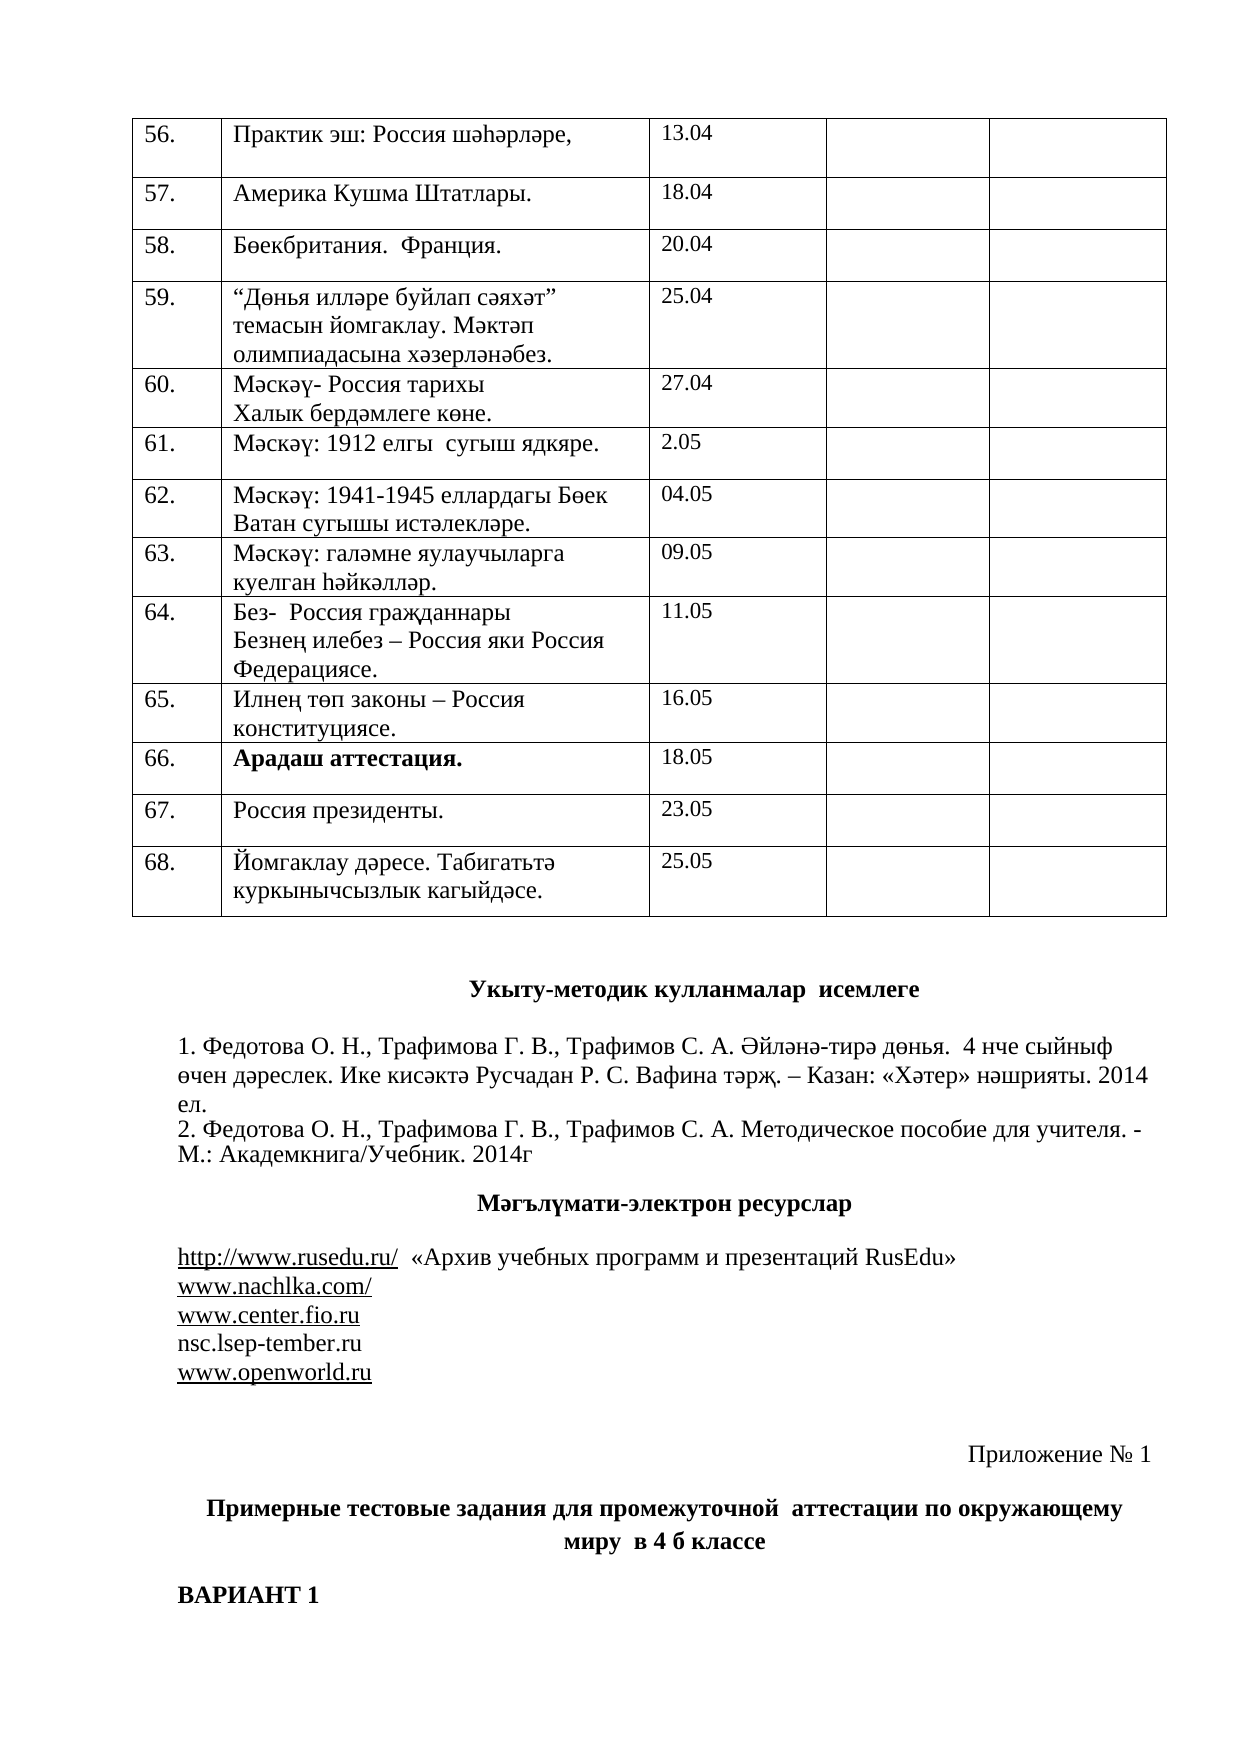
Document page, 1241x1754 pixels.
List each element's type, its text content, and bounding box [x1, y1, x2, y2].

table_cell [827, 847, 989, 916]
table_cell [990, 538, 1166, 596]
table_cell Бөекбритания. Франция. [222, 230, 649, 281]
table_cell 23.05 [650, 795, 826, 846]
table_cell 64. [133, 597, 221, 683]
table_cell Практик эш: Россия шәһәрләре, [222, 119, 649, 177]
table_cell 18.04 [650, 178, 826, 229]
text 1. Федотова О. Н., Трафимова Г. В., Трафимов С. А. Әйләнә-тирә дөнья. 4 нче сыйныф өчен дәреслек. Ике кисәктә Русчадан Р. С. Вафина тәрҗ. – Казан: «Хәтер» нәшрияты. 2014 ел. [177, 1031, 1152, 1117]
text Укыту-методик кулланмалар исемлеге [236, 974, 1152, 1002]
table_cell 63. [133, 538, 221, 596]
table_cell 58. [133, 230, 221, 281]
table_cell 67. [133, 795, 221, 846]
table_cell [990, 480, 1166, 537]
table_cell [990, 847, 1166, 916]
table_cell 66. [133, 743, 221, 794]
text www.openworld.ru [177, 1357, 1152, 1386]
table_cell Мәскәү: 1912 елгы сугыш ядкяре. [222, 428, 649, 479]
table_cell [990, 795, 1166, 846]
table_cell [990, 743, 1166, 794]
table_cell Йомгаклау дәресе. Табигатьтә куркынычсызлык кагыйдәсе. [222, 847, 649, 916]
table_cell [827, 684, 989, 742]
text http://www.rusedu.ru/ «Архив учебных программ и презентаций RusEdu» [177, 1242, 1152, 1271]
text ВАРИАНТ 1 [177, 1580, 1152, 1608]
table_cell 25.04 [650, 282, 826, 368]
text Мәгълүмати-электрон ресурслар [177, 1188, 1152, 1217]
table_cell [990, 178, 1166, 229]
table_cell [990, 230, 1166, 281]
table_cell 61. [133, 428, 221, 479]
table_cell Илнең төп законы – Россия конституциясе. [222, 684, 649, 742]
table_cell Мәскәү- Россия тарихы Халык бердәмлеге көне. [222, 369, 649, 427]
text www.nachlka.com/ [177, 1271, 1152, 1300]
table_cell 65. [133, 684, 221, 742]
table_cell [827, 230, 989, 281]
table_cell 18.05 [650, 743, 826, 794]
table_cell [990, 684, 1166, 742]
table_cell 27.04 [650, 369, 826, 427]
table_cell [990, 369, 1166, 427]
table_cell [990, 282, 1166, 368]
table_cell Россия президенты. [222, 795, 649, 846]
table_cell 20.04 [650, 230, 826, 281]
table_cell 56. [133, 119, 221, 177]
table_cell [827, 369, 989, 427]
table_cell 60. [133, 369, 221, 427]
text Приложение № 1 [177, 1439, 1152, 1468]
table_cell [990, 428, 1166, 479]
text www.center.fio.ru [177, 1300, 1152, 1328]
table_cell 11.05 [650, 597, 826, 683]
table_cell Арадаш аттестация. [222, 743, 649, 794]
table_cell 13.04 [650, 119, 826, 177]
table_cell Мәскәү: галәмне яулаучыларга куелган һәйкәлләр. [222, 538, 649, 596]
text nsc.lsep-tember.ru [177, 1328, 1152, 1357]
text 2. Федотова О. Н., Трафимова Г. В., Трафимов С. А. Методическое пособие для учителя. - М.: Академкнига/Учебник. 2014г [177, 1117, 1152, 1167]
table_cell [990, 119, 1166, 177]
text Примерные тестовые задания для промежуточной аттестации по окружающему миру в 4 б классе [177, 1493, 1152, 1554]
table_cell Америка Кушма Штатлары. [222, 178, 649, 229]
table_cell [827, 428, 989, 479]
table_cell [827, 597, 989, 683]
table_cell 59. [133, 282, 221, 368]
table_cell 04.05 [650, 480, 826, 537]
table_cell 68. [133, 847, 221, 916]
table_cell [827, 480, 989, 537]
table_cell 57. [133, 178, 221, 229]
table_cell [827, 178, 989, 229]
table_cell “Дөнья илләре буйлап сәяхәт” темасын йомгаклау. Мәктәп олимпиадасына хәзерләнәбез. [222, 282, 649, 368]
table_cell 25.05 [650, 847, 826, 916]
table_cell [990, 597, 1166, 683]
table_cell Мәскәү: 1941-1945 еллардагы Бөек Ватан сугышы истәлекләре. [222, 480, 649, 537]
table_cell Без- Россия граҗданнары Безнең илебез – Россия яки Россия Федерациясе. [222, 597, 649, 683]
table_cell 2.05 [650, 428, 826, 479]
table_cell [827, 119, 989, 177]
table_cell [827, 282, 989, 368]
table_cell [827, 743, 989, 794]
table_cell 16.05 [650, 684, 826, 742]
table_cell 09.05 [650, 538, 826, 596]
table_cell [827, 795, 989, 846]
table_cell [827, 538, 989, 596]
table_cell 62. [133, 480, 221, 537]
